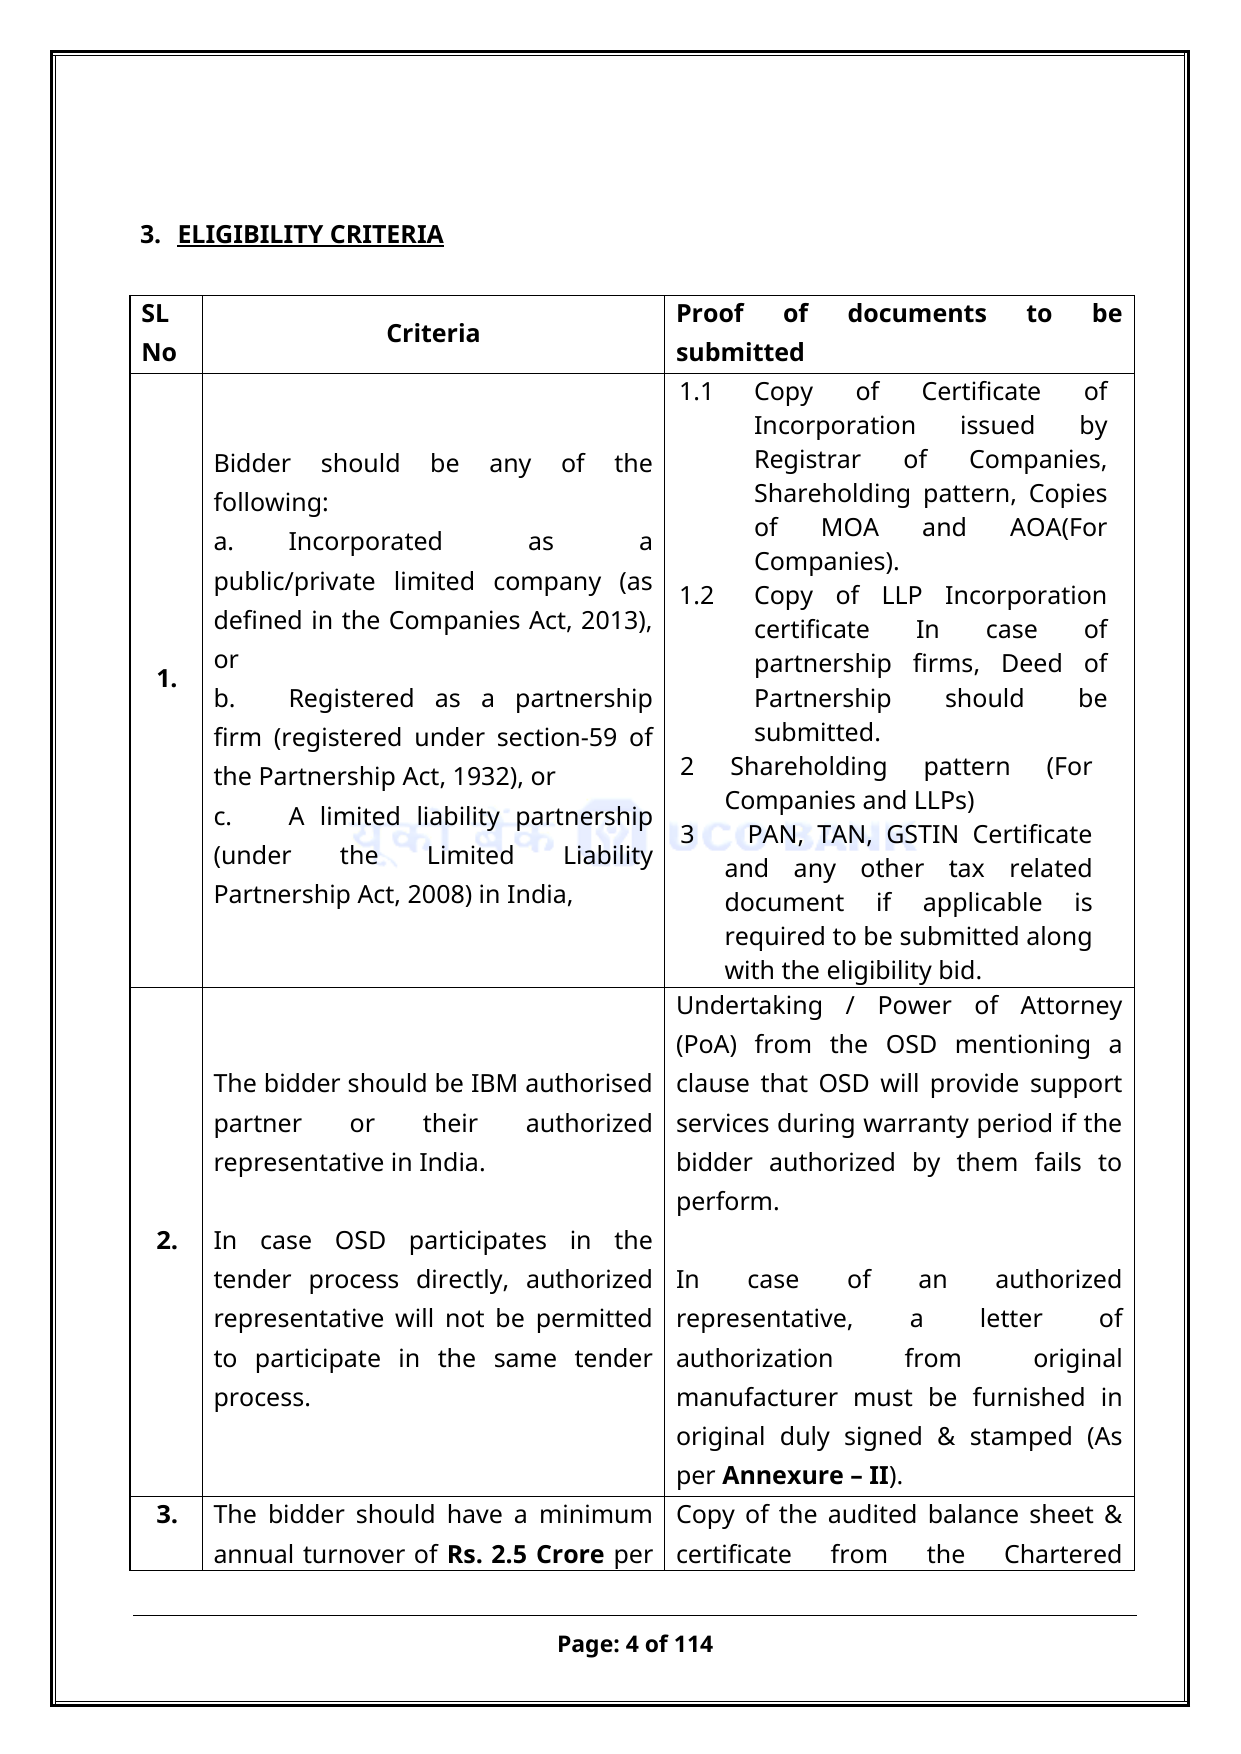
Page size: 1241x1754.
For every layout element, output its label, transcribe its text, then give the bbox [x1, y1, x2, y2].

list ELIGIBILITY CRITERIA [140, 216, 1137, 251]
table_cell [131, 374, 202, 987]
table_cell [131, 988, 202, 1496]
table_cell Bidder should be any of the following: a. Incorporated as a public/private limited company (as defined in the Companies Act, 2013), or b. Registered as a partnership firm (registered under section-59 of the Partnership Act, 1932), or c. A limited liability partnership (under the Limited Liability Partnership Act, 2008) in India, [203, 374, 664, 987]
table_cell Copy of Certificate of Incorporation issued by Registrar of Companies, Shareholding pattern, Copies of MOA and AOA(For Companies). Copy of LLP Incorporation certificate In case of partnership firms, Deed of Partnership should be submitted. 2 Shareholding pattern (For Companies and LLPs) 3 PAN, TAN, GSTIN Certificate and any other tax related document if applicable is required to be submitted along with the eligibility bid. [665, 374, 1134, 987]
table_header Proof of documents to be submitted [665, 296, 1134, 373]
table_header SL No [131, 296, 202, 373]
table_cell The bidder should be IBM authorised partner or their authorized representative in India. In case OSD participates in the tender process directly, authorized representative will not be permitted to participate in the same tender process. [203, 988, 664, 1496]
table_cell [131, 1497, 202, 1570]
table_cell Undertaking / Power of Attorney (PoA) from the OSD mentioning a clause that OSD will provide support services during warranty period if the bidder authorized by them fails to perform. In case of an authorized representative, a letter of authorization from original manufacturer must be furnished in original duly signed & stamped (As per Annexure – II). [665, 988, 1134, 1496]
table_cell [203, 1497, 664, 1570]
table_header Criteria [203, 296, 664, 373]
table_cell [665, 1497, 1134, 1570]
